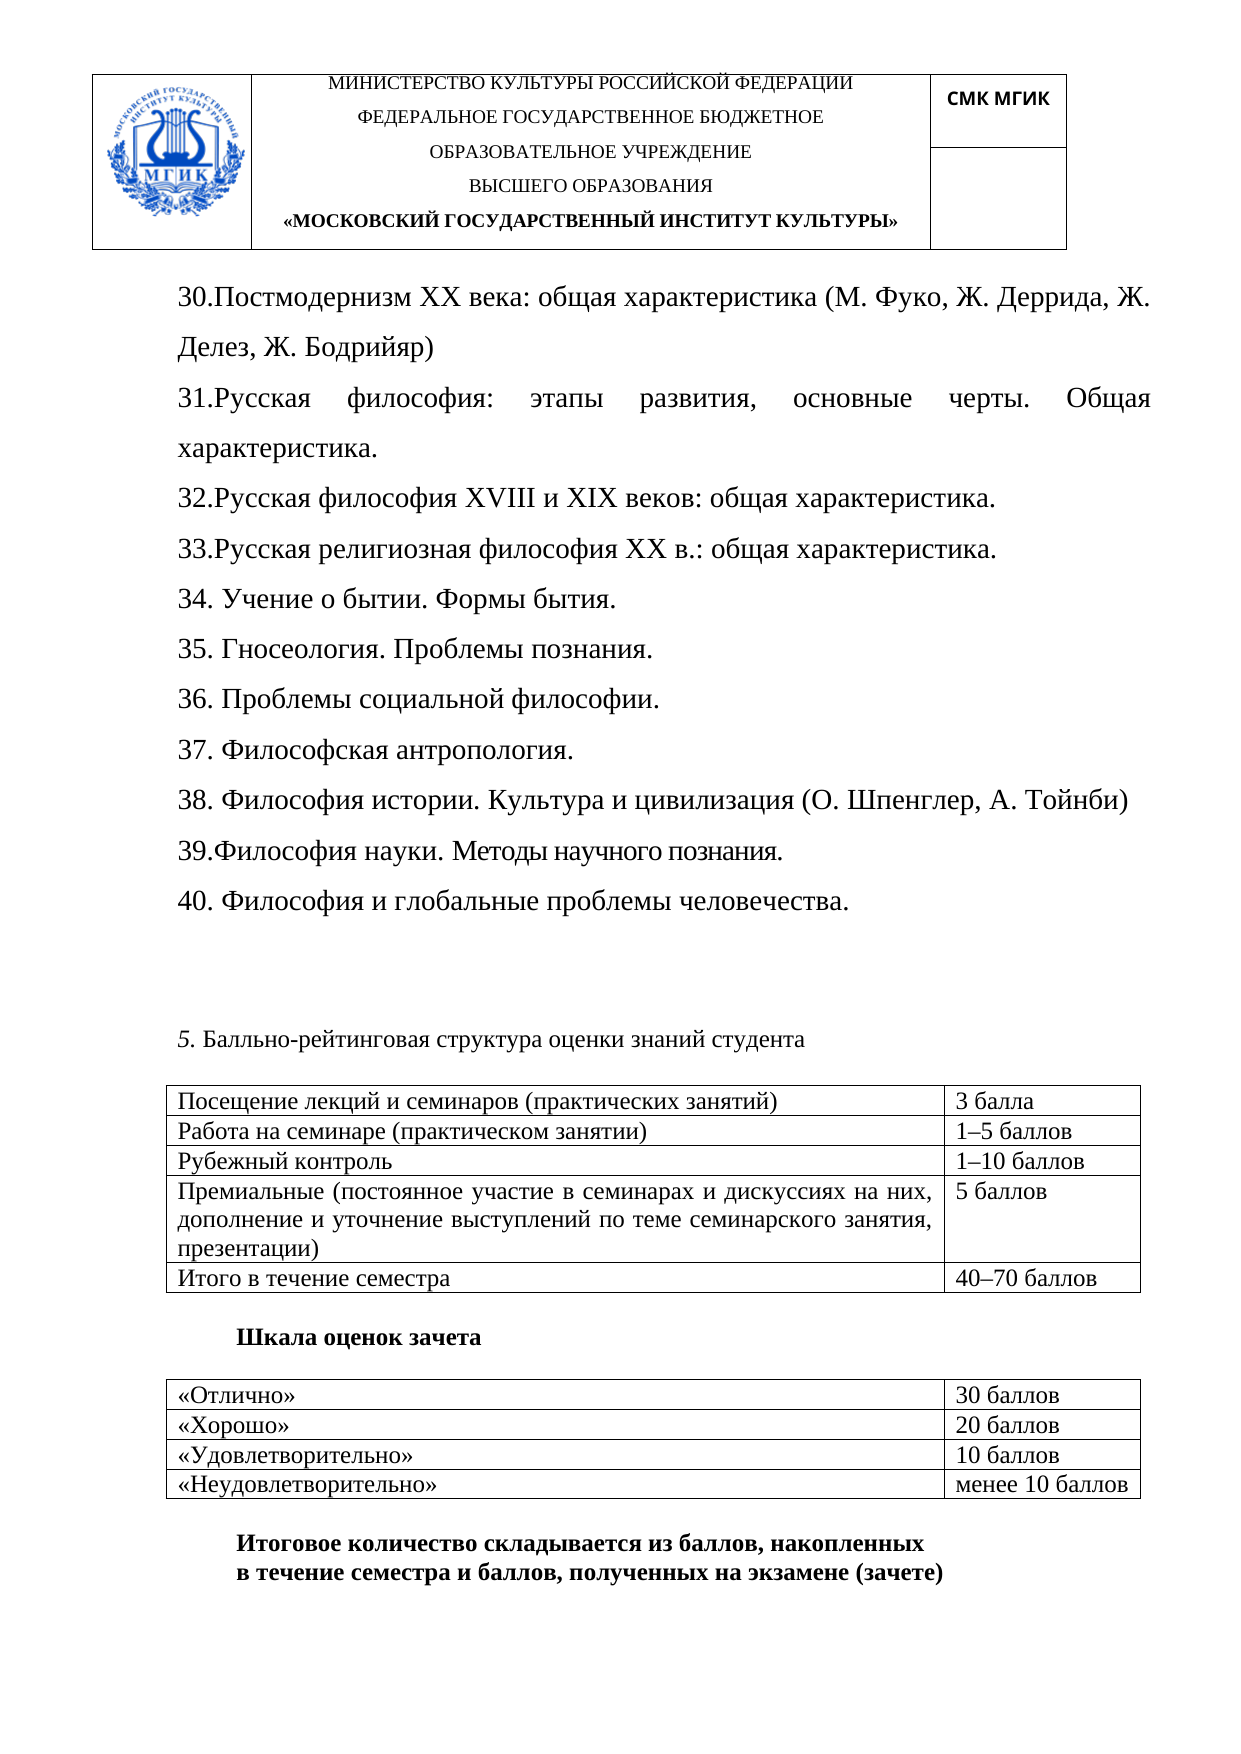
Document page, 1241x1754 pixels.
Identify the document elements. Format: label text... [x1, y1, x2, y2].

table_cell 1–5 баллов [945, 1116, 1140, 1145]
text 39.Философия науки. Методы научного познания. [177, 833, 1152, 866]
table_header 3 балла [945, 1086, 1140, 1115]
picture [102, 74, 250, 241]
text 34. Учение о бытии. Формы бытия. [177, 581, 1152, 614]
table_cell Работа на семинаре (практическом занятии) [167, 1116, 944, 1145]
table_cell 1–10 баллов [945, 1146, 1140, 1175]
text 32.Русская философия XVIII и XIX веков: общая характеристика. [177, 480, 1152, 514]
text 37. Философская антропология. [177, 732, 1152, 766]
table_cell 10 баллов [945, 1440, 1140, 1468]
text Итоговое количество складывается из баллов, накопленных [177, 1528, 1152, 1557]
text 30.Постмодернизм ХХ века: общая характеристика (М. Фуко, Ж. Деррида, Ж. Делез, Ж. Бодрийяр) [177, 279, 1152, 363]
table_header Посещение лекций и семинаров (практических занятий) [167, 1086, 944, 1115]
text Шкала оценок зачета [177, 1322, 1152, 1350]
text 40. Философия и глобальные проблемы человечества. [177, 883, 1152, 916]
table_cell «Неудовлетворительно» [167, 1470, 944, 1498]
subtitle 5. Балльно-рейтинговая структура оценки знаний студента [177, 1024, 1152, 1052]
text 36. Проблемы социальной философии. [177, 682, 1152, 715]
table_cell «Хорошо» [167, 1410, 944, 1439]
table_cell Премиальные (постоянное участие в семинарах и дискуссиях на них, дополнение и уточнение выступлений по теме семинарского занятия, презентации) [167, 1176, 944, 1262]
table_cell 40–70 баллов [945, 1263, 1140, 1292]
text 33.Русская религиозная философия ХХ в.: общая характеристика. [177, 531, 1152, 564]
table_cell Рубежный контроль [167, 1146, 944, 1175]
table_cell Итого в течение семестра [167, 1263, 944, 1292]
table_header «Отлично» [167, 1380, 944, 1409]
text в течение семестра и баллов, полученных на экзамене (зачете) [177, 1557, 1152, 1586]
table_cell 20 баллов [945, 1410, 1140, 1439]
table_cell менее 10 баллов [945, 1470, 1140, 1498]
text 35. Гносеология. Проблемы познания. [177, 631, 1152, 665]
table_cell «Удовлетворительно» [167, 1440, 944, 1468]
table_cell 5 баллов [945, 1176, 1140, 1262]
text 38. Философия истории. Культура и цивилизация (О. Шпенглер, А. Тойнби) [177, 782, 1152, 816]
table_header 30 баллов [945, 1380, 1140, 1409]
text 31.Русская философия: этапы развития, основные черты. Общая характеристика. [177, 380, 1152, 464]
